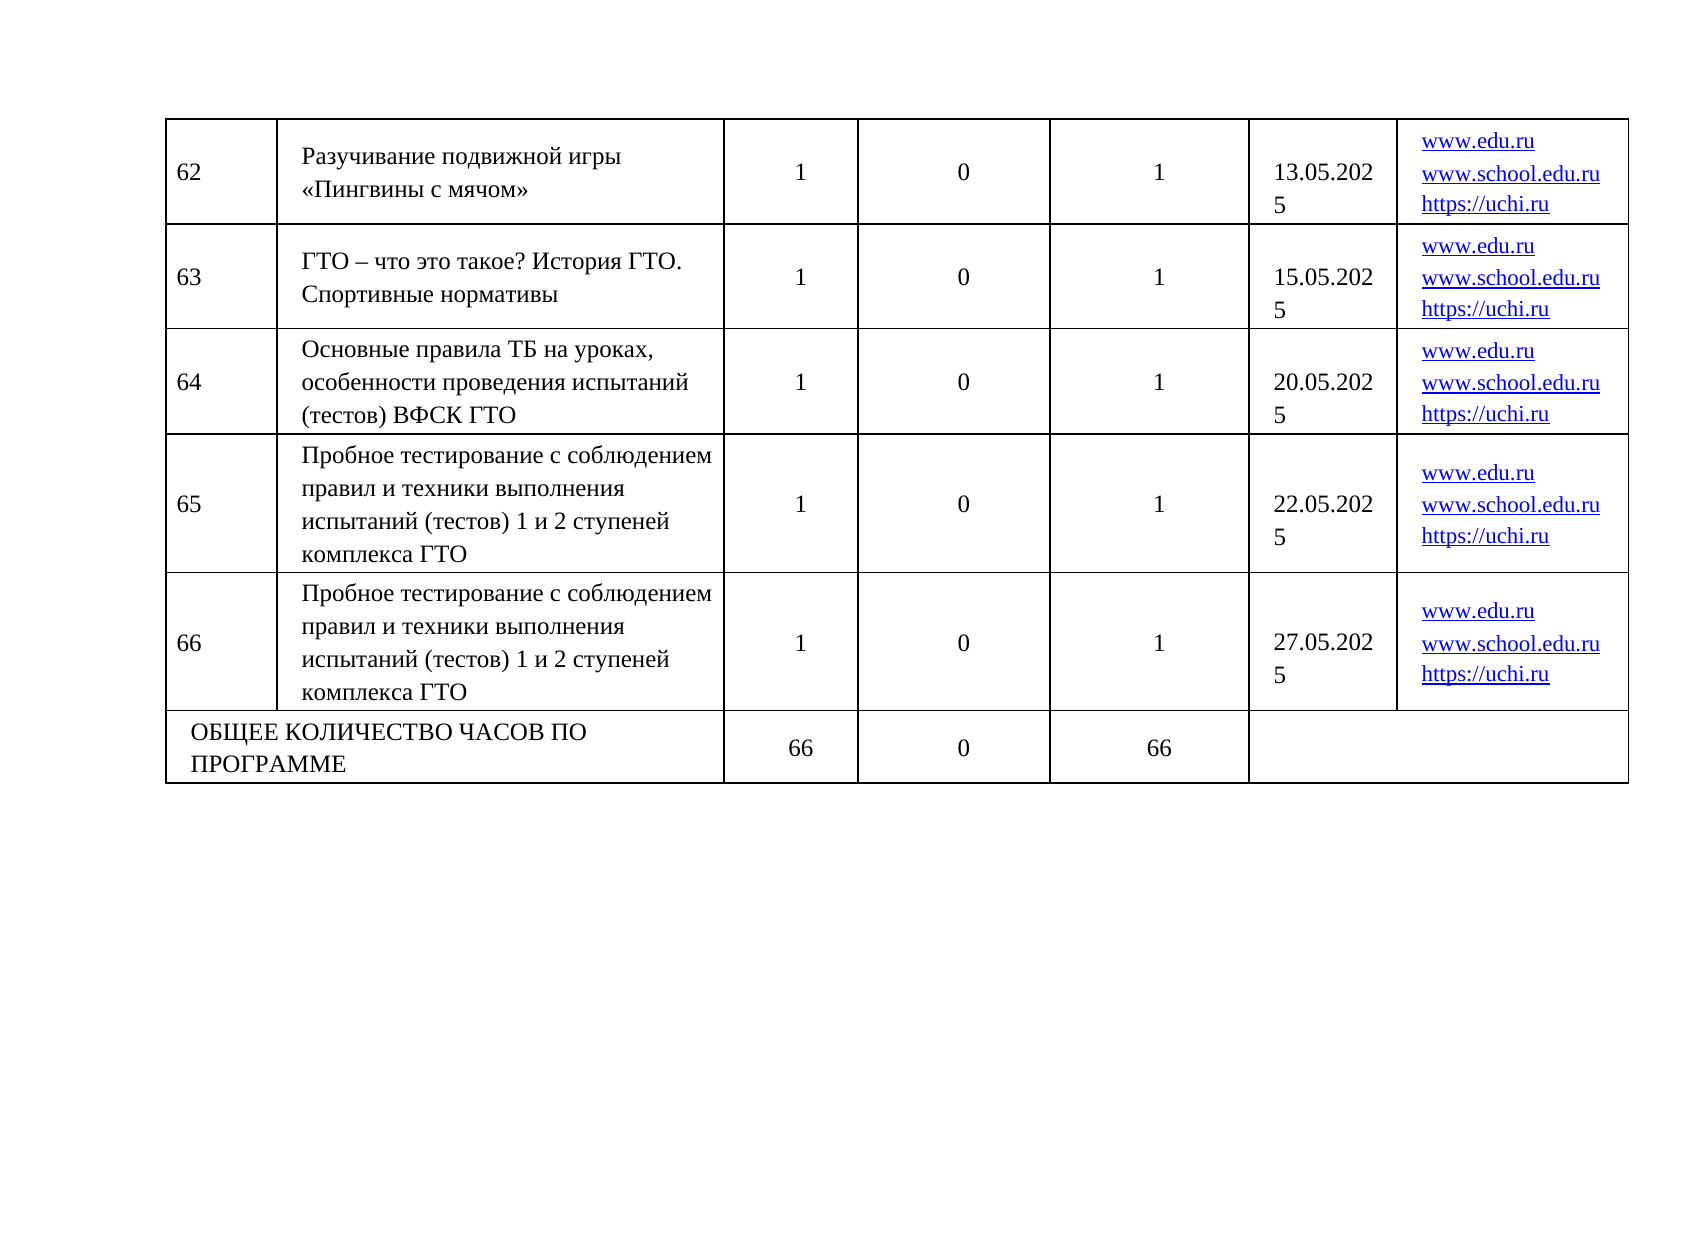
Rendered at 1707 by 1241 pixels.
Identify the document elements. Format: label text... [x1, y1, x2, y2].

table_cell www.edu.ru www.school.edu.ru https://uchi.ru [1398, 435, 1628, 571]
table_cell 66 [167, 573, 276, 710]
table_cell 1 [1051, 573, 1248, 710]
table_cell 0 [859, 711, 1049, 782]
table_cell 1 [1051, 435, 1248, 571]
table_cell 0 [859, 435, 1049, 571]
table_cell [1250, 711, 1628, 782]
table_cell ГТО – что это такое? История ГТО. Спортивные нормативы [278, 225, 723, 327]
table_cell 1 [1051, 329, 1248, 433]
table_cell Пробное тестирование с соблюдением правил и техники выполнения испытаний (тестов) 1 и 2 ступеней комплекса ГТО [278, 435, 723, 571]
table_cell 1 [725, 573, 857, 710]
table_cell 63 [167, 225, 276, 327]
table_cell 0 [859, 573, 1049, 710]
table_cell 20.05.2025 [1250, 329, 1396, 433]
table_cell 1 [1051, 120, 1248, 223]
table_cell 27.05.2025 [1250, 573, 1396, 710]
table_cell 0 [859, 329, 1049, 433]
table_cell 66 [725, 711, 857, 782]
table_cell 66 [1051, 711, 1248, 782]
table_cell 22.05.2025 [1250, 435, 1396, 571]
table_cell www.edu.ru www.school.edu.ru https://uchi.ru [1398, 329, 1628, 433]
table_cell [1398, 120, 1628, 223]
table_cell 65 [167, 435, 276, 571]
table_cell 13.05.2025 [1250, 120, 1396, 223]
table_cell 1 [1051, 225, 1248, 327]
table_cell 0 [859, 225, 1049, 327]
table_cell 1 [725, 120, 857, 223]
table_cell 1 [725, 435, 857, 571]
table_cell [278, 120, 723, 223]
table_cell 1 [725, 225, 857, 327]
table_cell 15.05.2025 [1250, 225, 1396, 327]
table_cell 0 [859, 120, 1049, 223]
table_cell 62 [167, 120, 276, 223]
table_cell www.edu.ru www.school.edu.ru https://uchi.ru [1398, 573, 1628, 710]
table_cell Основные правила ТБ на уроках, особенности проведения испытаний (тестов) ВФСК ГТО [278, 329, 723, 433]
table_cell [1398, 225, 1628, 327]
table_cell Пробное тестирование с соблюдением правил и техники выполнения испытаний (тестов) 1 и 2 ступеней комплекса ГТО [278, 573, 723, 710]
table_cell 1 [725, 329, 857, 433]
table_cell 64 [167, 329, 276, 433]
table_cell ОБЩЕЕ КОЛИЧЕСТВО ЧАСОВ ПО ПРОГРАММЕ [167, 711, 723, 782]
